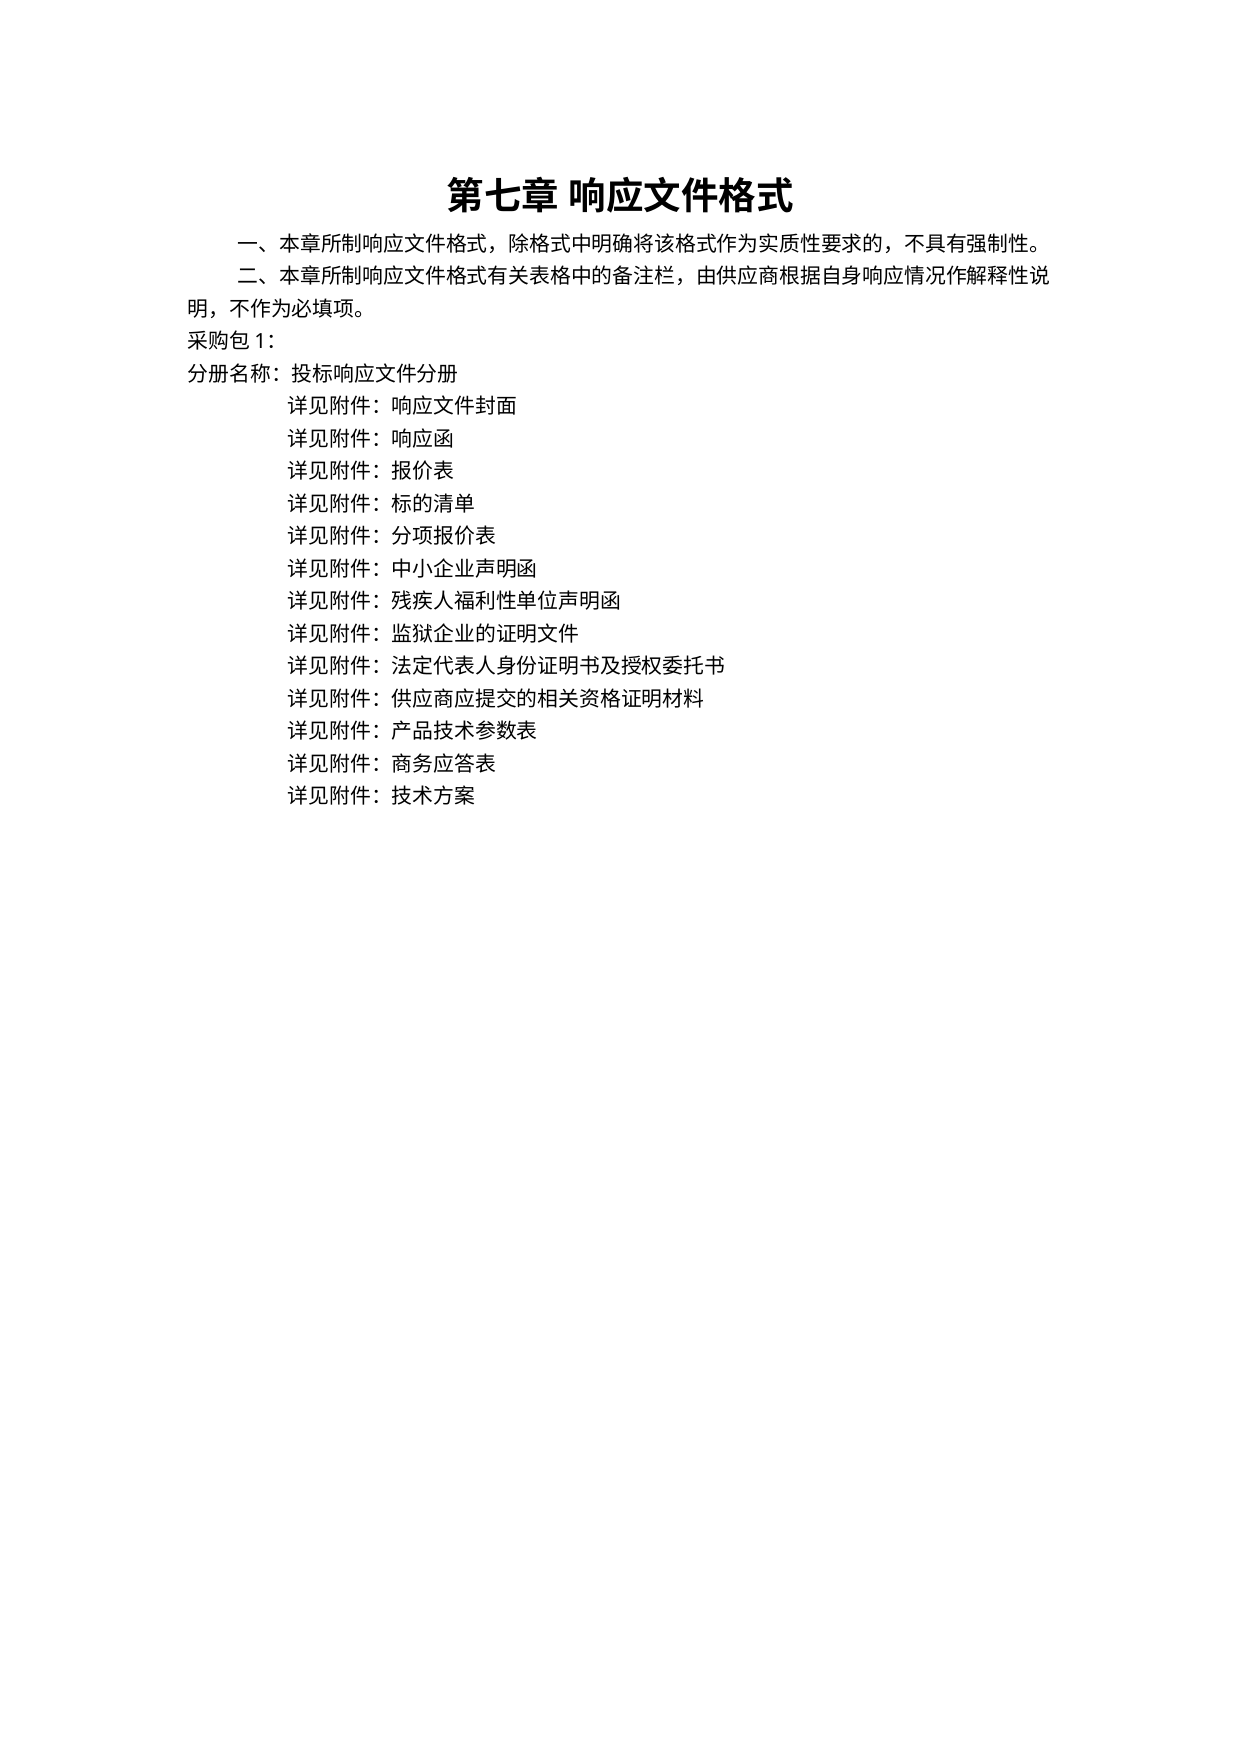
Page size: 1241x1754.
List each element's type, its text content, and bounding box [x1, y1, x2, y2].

text 详见附件：产品技术参数表 [187, 714, 1053, 747]
text 第七章 响应文件格式 [187, 162, 1053, 227]
text 一、本章所制响应文件格式，除格式中明确将该格式作为实质性要求的，不具有强制性。 [187, 227, 1053, 259]
text 详见附件：监狱企业的证明文件 [187, 617, 1053, 649]
text 详见附件：报价表 [187, 454, 1053, 487]
text 详见附件：分项报价表 [187, 519, 1053, 552]
text 详见附件：标的清单 [187, 487, 1053, 519]
text 详见附件：技术方案 [187, 779, 1053, 812]
text 详见附件：响应函 [187, 422, 1053, 454]
text 分册名称：投标响应文件分册 [187, 357, 1053, 389]
text 详见附件：中小企业声明函 [187, 552, 1053, 584]
text 二、本章所制响应文件格式有关表格中的备注栏，由供应商根据自身响应情况作解释性说明，不作为必填项。 [187, 259, 1053, 324]
text 详见附件：供应商应提交的相关资格证明材料 [187, 682, 1053, 714]
text 详见附件：法定代表人身份证明书及授权委托书 [187, 649, 1053, 682]
text 详见附件：商务应答表 [187, 747, 1053, 779]
text 详见附件：响应文件封面 [187, 389, 1053, 422]
text 详见附件：残疾人福利性单位声明函 [187, 584, 1053, 617]
text 采购包1： [187, 324, 1053, 357]
